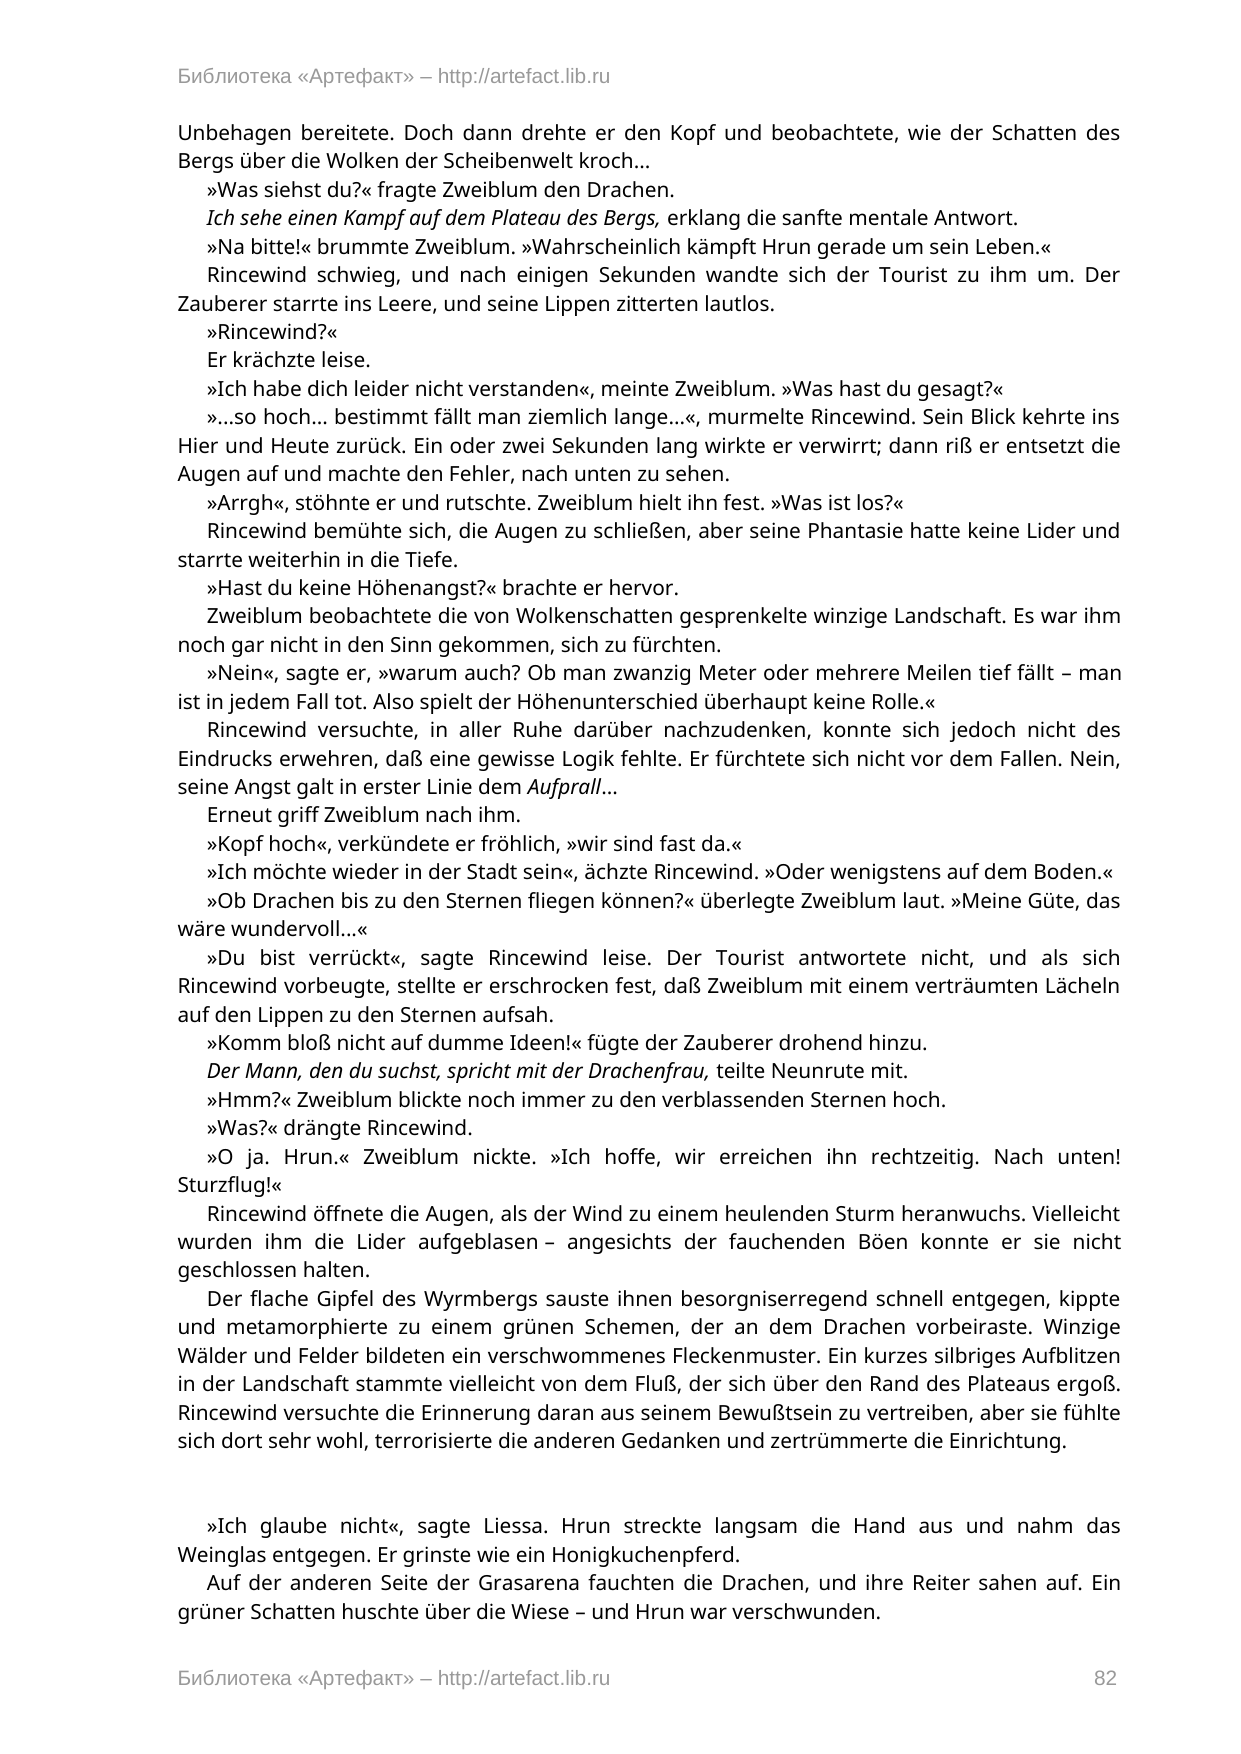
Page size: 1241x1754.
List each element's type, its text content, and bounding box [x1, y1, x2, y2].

text Der Mann, den du suchst, spricht mit der Drachenfrau, teilte Neunrute mit. [177, 1057, 1122, 1085]
text Rincewind bemühte sich, die Augen zu schließen, aber seine Phantasie hatte keine Lider und starrte weiterhin in die Tiefe. [177, 516, 1122, 573]
text Auf der anderen Seite der Grasarena fauchten die Drachen, und ihre Reiter sahen auf. Ein grüner Schatten huschte über die Wiese – und Hrun war verschwunden. [177, 1568, 1122, 1625]
text »Rincewind?« [177, 317, 1122, 346]
text »Was siehst du?« fragte Zweiblum den Drachen. [177, 175, 1122, 203]
text Er krächzte leise. [177, 346, 1122, 374]
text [177, 118, 1122, 175]
text »Du bist verrückt«, sagte Rincewind leise. Der Tourist antwortete nicht, und als sich Rincewind vorbeugte, stellte er erschrocken fest, daß Zweiblum mit einem verträumten Lächeln auf den Lippen zu den Sternen aufsah. [177, 943, 1122, 1028]
text Erneut griff Zweiblum nach ihm. [177, 801, 1122, 829]
text »Ich möchte wieder in der Stadt sein«, ächzte Rincewind. »Oder wenigstens auf dem Boden.« [177, 857, 1122, 886]
text »Hmm?« Zweiblum blickte noch immer zu den verblassenden Sternen hoch. [177, 1085, 1122, 1113]
text »O ja. Hrun.« Zweiblum nickte. »Ich hoffe, wir erreichen ihn rechtzeitig. Nach unten! Sturzflug!« [177, 1142, 1122, 1199]
text »...so hoch... bestimmt fällt man ziemlich lange...«, murmelte Rincewind. Sein Blick kehrte ins Hier und Heute zurück. Ein oder zwei Sekunden lang wirkte er verwirrt; dann riß er entsetzt die Augen auf und machte den Fehler, nach unten zu sehen. [177, 402, 1122, 488]
text »Ich habe dich leider nicht verstanden«, meinte Zweiblum. »Was hast du gesagt?« [177, 374, 1122, 402]
text »Ob Drachen bis zu den Sternen fliegen können?« überlegte Zweiblum laut. »Meine Güte, das wäre wundervoll...« [177, 886, 1122, 943]
text »Nein«, sagte er, »warum auch? Ob man zwanzig Meter oder mehrere Meilen tief fällt – man ist in jedem Fall tot. Also spielt der Höhenunterschied überhaupt keine Rolle.« [177, 658, 1122, 715]
text Rincewind versuchte, in aller Ruhe darüber nachzudenken, konnte sich jedoch nicht des Eindrucks erwehren, daß eine gewisse Logik fehlte. Er fürchtete sich nicht vor dem Fallen. Nein, seine Angst galt in erster Linie dem Aufprall... [177, 715, 1122, 801]
text »Hast du keine Höhenangst?« brachte er hervor. [177, 573, 1122, 602]
text Rincewind öffnete die Augen, als der Wind zu einem heulenden Sturm heranwuchs. Vielleicht wurden ihm die Lider aufgeblasen – angesichts der fauchenden Böen konnte er sie nicht geschlossen halten. [177, 1199, 1122, 1284]
text »Na bitte!« brummte Zweiblum. »Wahrscheinlich kämpft Hrun gerade um sein Leben.« [177, 232, 1122, 260]
text Zweiblum beobachtete die von Wolkenschatten gesprenkelte winzige Landschaft. Es war ihm noch gar nicht in den Sinn gekommen, sich zu fürchten. [177, 602, 1122, 658]
text »Komm bloß nicht auf dumme Ideen!« fügte der Zauberer drohend hinzu. [177, 1028, 1122, 1057]
text »Was?« drängte Rincewind. [177, 1113, 1122, 1142]
text »Kopf hoch«, verkündete er fröhlich, »wir sind fast da.« [177, 829, 1122, 857]
text »Arrgh«, stöhnte er und rutschte. Zweiblum hielt ihn fest. »Was ist los?« [177, 488, 1122, 516]
text Der flache Gipfel des Wyrmbergs sauste ihnen besorgniserregend schnell entgegen, kippte und metamorphierte zu einem grünen Schemen, der an dem Drachen vorbeiraste. Winzige Wälder und Felder bildeten ein verschwommenes Fleckenmuster. Ein kurzes silbriges Aufblitzen in der Landschaft stammte vielleicht von dem Fluß, der sich über den Rand des Plateaus ergoß. Rincewind versuchte die Erinnerung daran aus seinem Bewußtsein zu vertreiben, aber sie fühlte sich dort sehr wohl, terrorisierte die anderen Gedanken und zertrümmerte die Einrichtung. [177, 1284, 1122, 1455]
text »Ich glaube nicht«, sagte Liessa. Hrun streckte langsam die Hand aus und nahm das Weinglas entgegen. Er grinste wie ein Honigkuchenpferd. [177, 1512, 1122, 1568]
text Rincewind schwieg, und nach einigen Sekunden wandte sich der Tourist zu ihm um. Der Zauberer starrte ins Leere, und seine Lippen zitterten lautlos. [177, 260, 1122, 317]
text Ich sehe einen Kampf auf dem Plateau des Bergs, erklang die sanfte mentale Antwort. [177, 203, 1122, 232]
